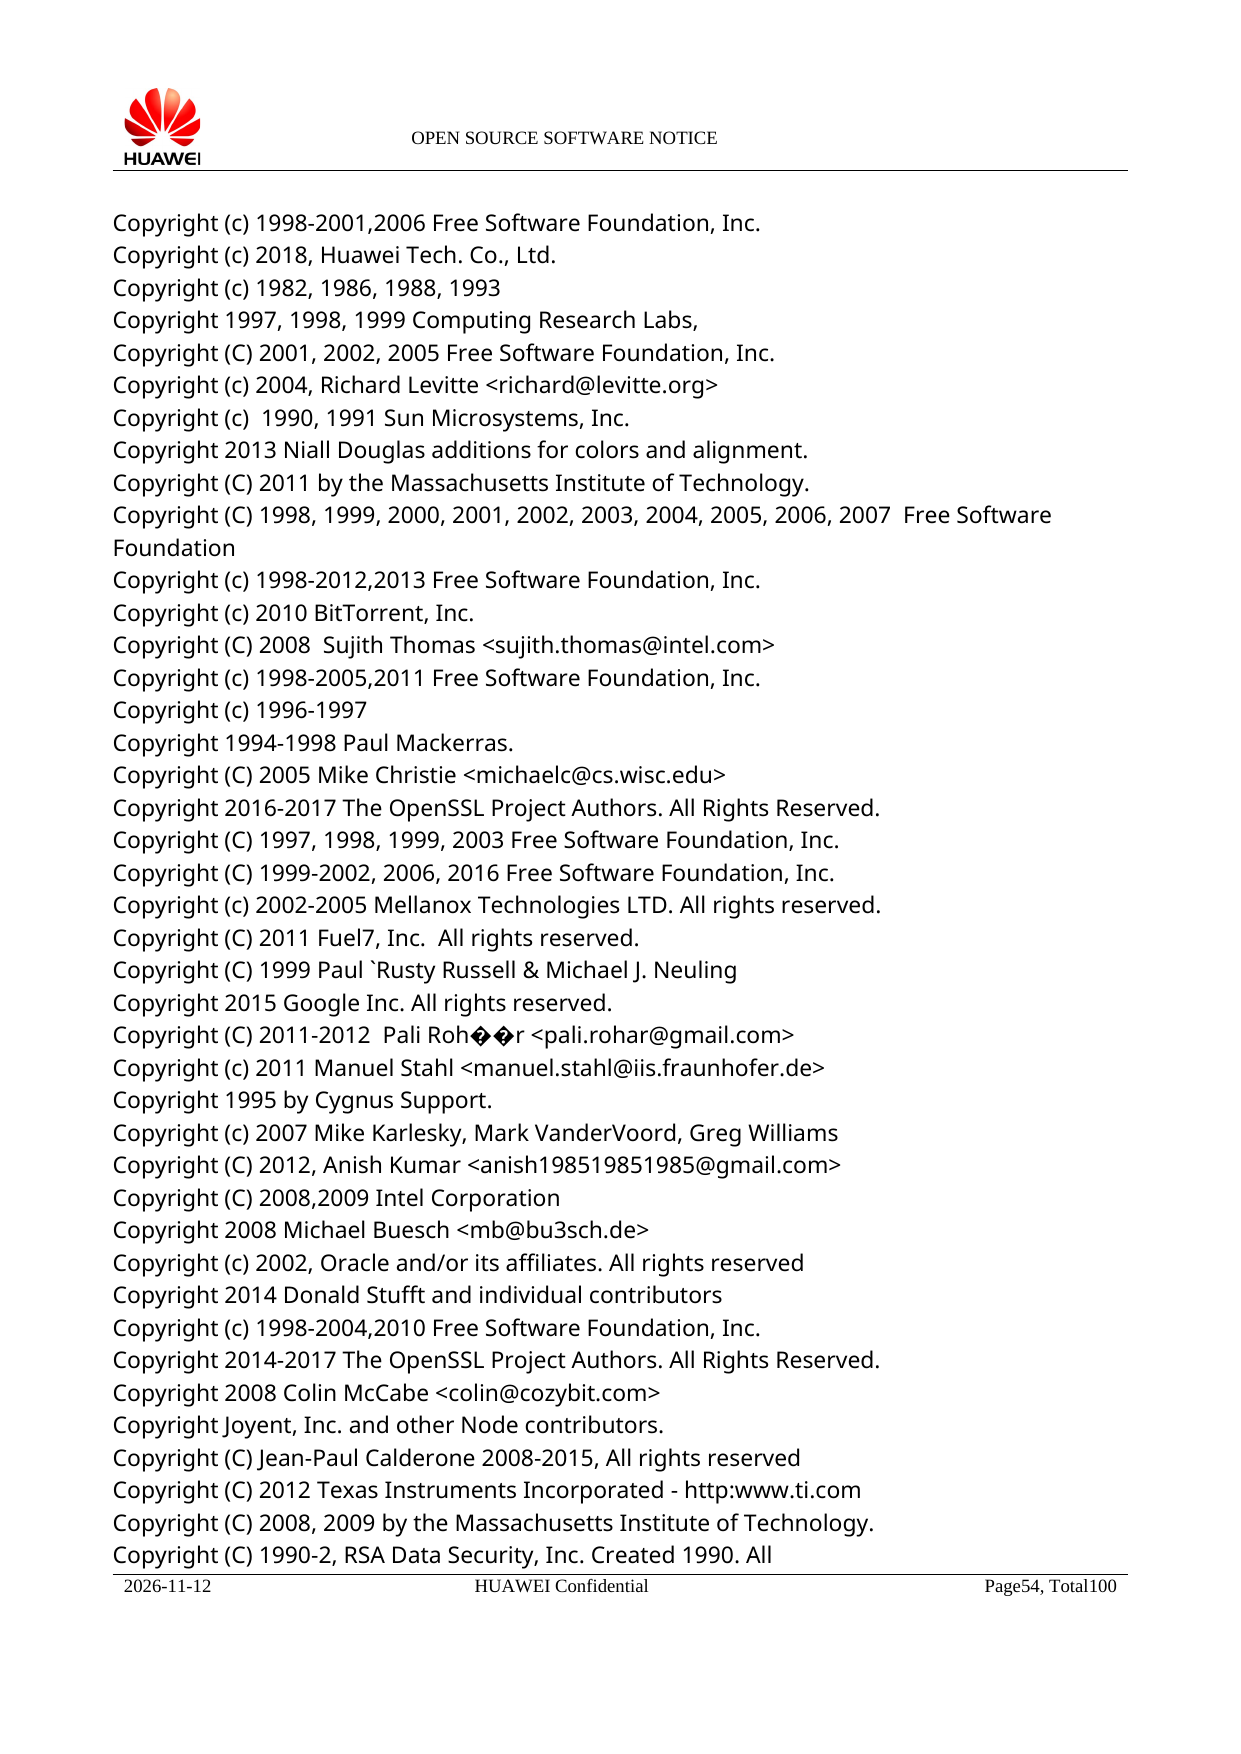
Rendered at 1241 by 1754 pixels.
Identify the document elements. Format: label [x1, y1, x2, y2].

picture [124, 88, 201, 165]
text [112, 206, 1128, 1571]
